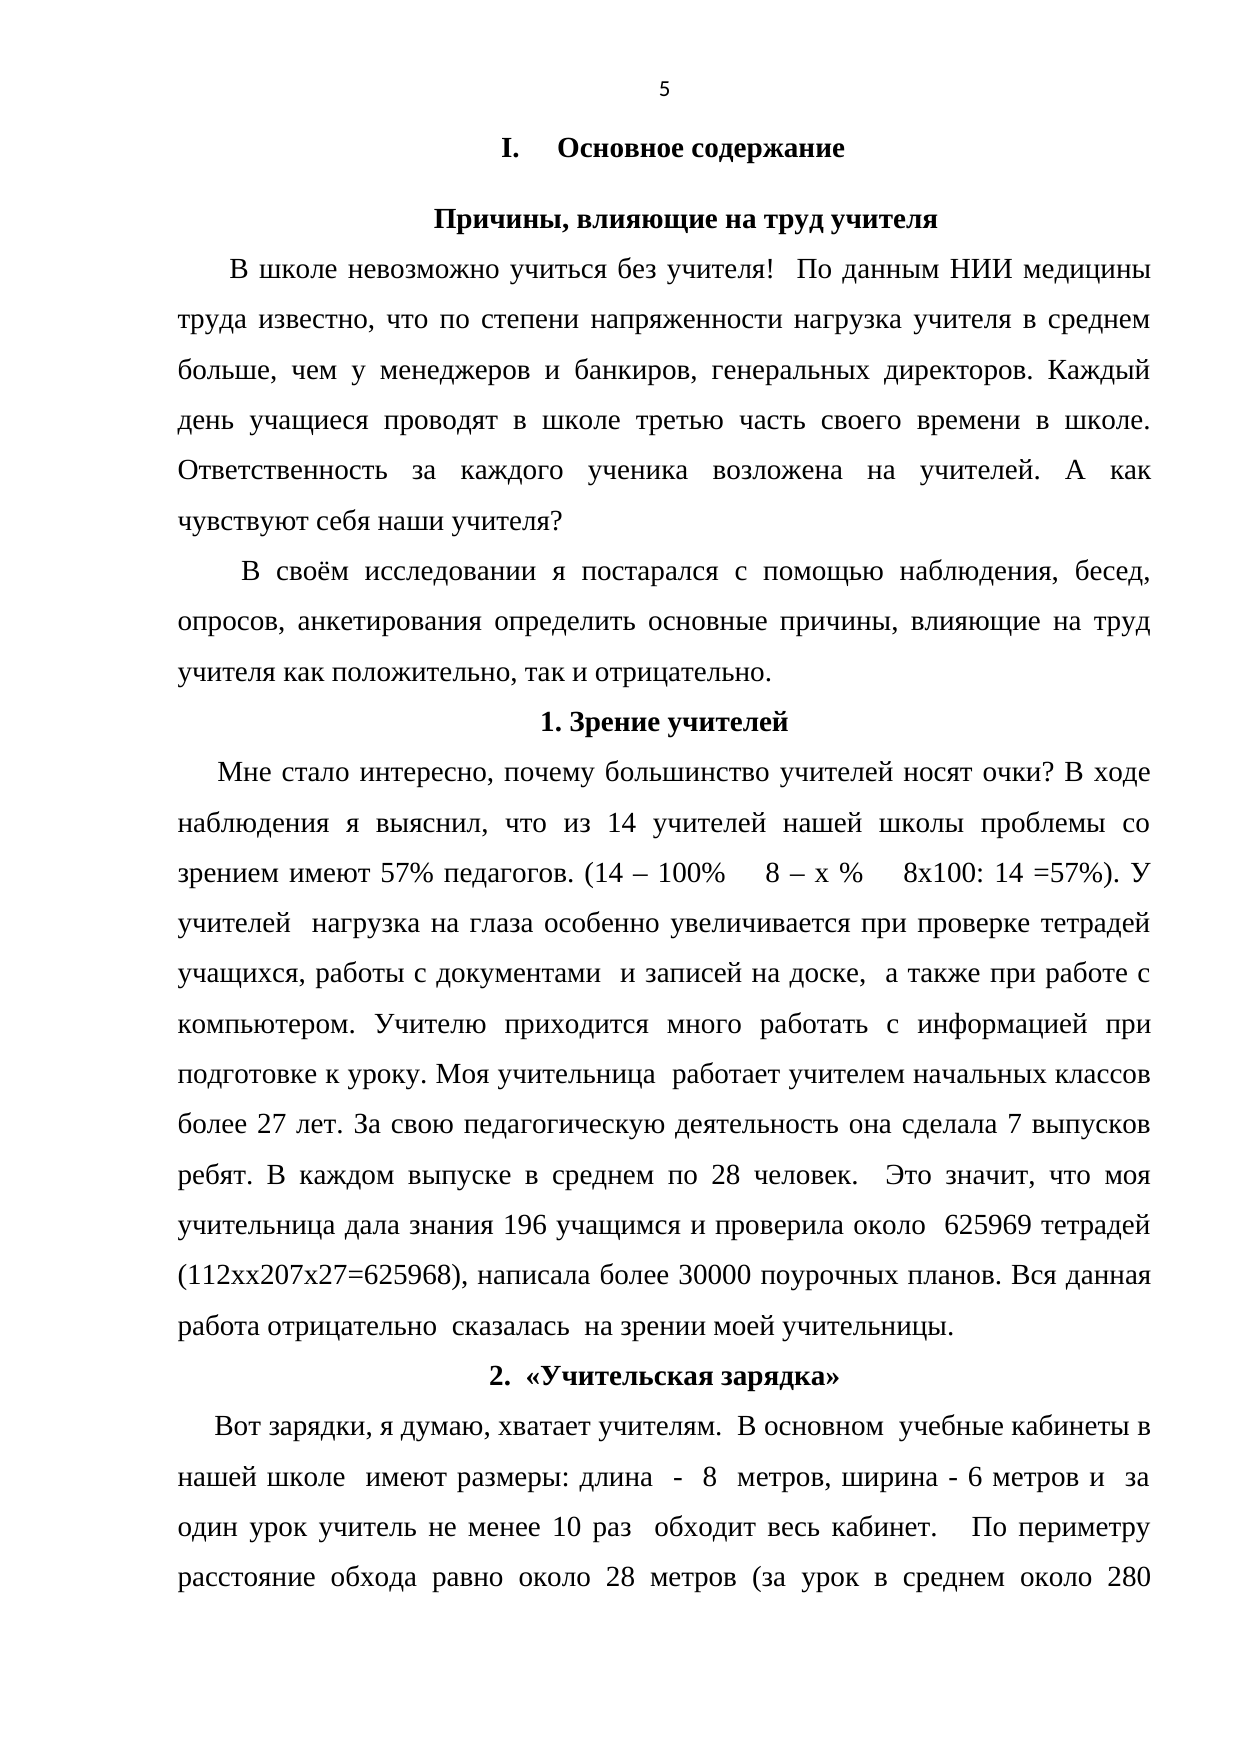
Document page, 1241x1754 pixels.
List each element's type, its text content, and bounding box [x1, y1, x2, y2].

text Мне стало интересно, почему большинство учителей носят очки? В ходе наблюдения я выяснил, что из 14 учителей нашей школы проблемы со зрением имеют 57% педагогов. (14 – 100% 8 – х % 8х100: 14 =57%). У учителей нагрузка на глаза особенно увеличивается при проверке тетрадей учащихся, работы с документами и записей на доске, а также при работе с компьютером. Учителю приходится много работать с информацией при подготовке к уроку. Моя учительница работает учителем начальных классов более 27 лет. За свою педагогическую деятельность она сделала 7 выпусков ребят. В каждом выпуске в среднем по 28 человек. Это значит, что моя учительница дала знания 196 учащимся и проверила около 625969 тетрадей (112хх207х27=625968), написала более 30000 поурочных планов. Вся данная работа отрицательно сказалась на зрении моей учительницы. [177, 754, 1152, 1341]
text В своём исследовании я постарался с помощью наблюдения, бесед, опросов, анкетирования определить основные причины, влияющие на труд учителя как положительно, так и отрицательно. [177, 553, 1152, 687]
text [177, 1408, 1152, 1593]
text 1. Зрение учителей [177, 704, 1152, 738]
text Причины, влияющие на труд учителя [433, 201, 1152, 234]
text 2. «Учительская зарядка» [177, 1358, 1152, 1392]
list Основное содержание [519, 130, 1152, 163]
text В школе невозможно учиться без учителя! По данным НИИ медицины труда известно, что по степени напряженности нагрузка учителя в среднем больше, чем у менеджеров и банкиров, генеральных директоров. Каждый день учащиеся проводят в школе третью часть своего времени в школе. Ответственность за каждого ученика возложена на учителей. А как чувствуют себя наши учителя? [177, 251, 1152, 536]
